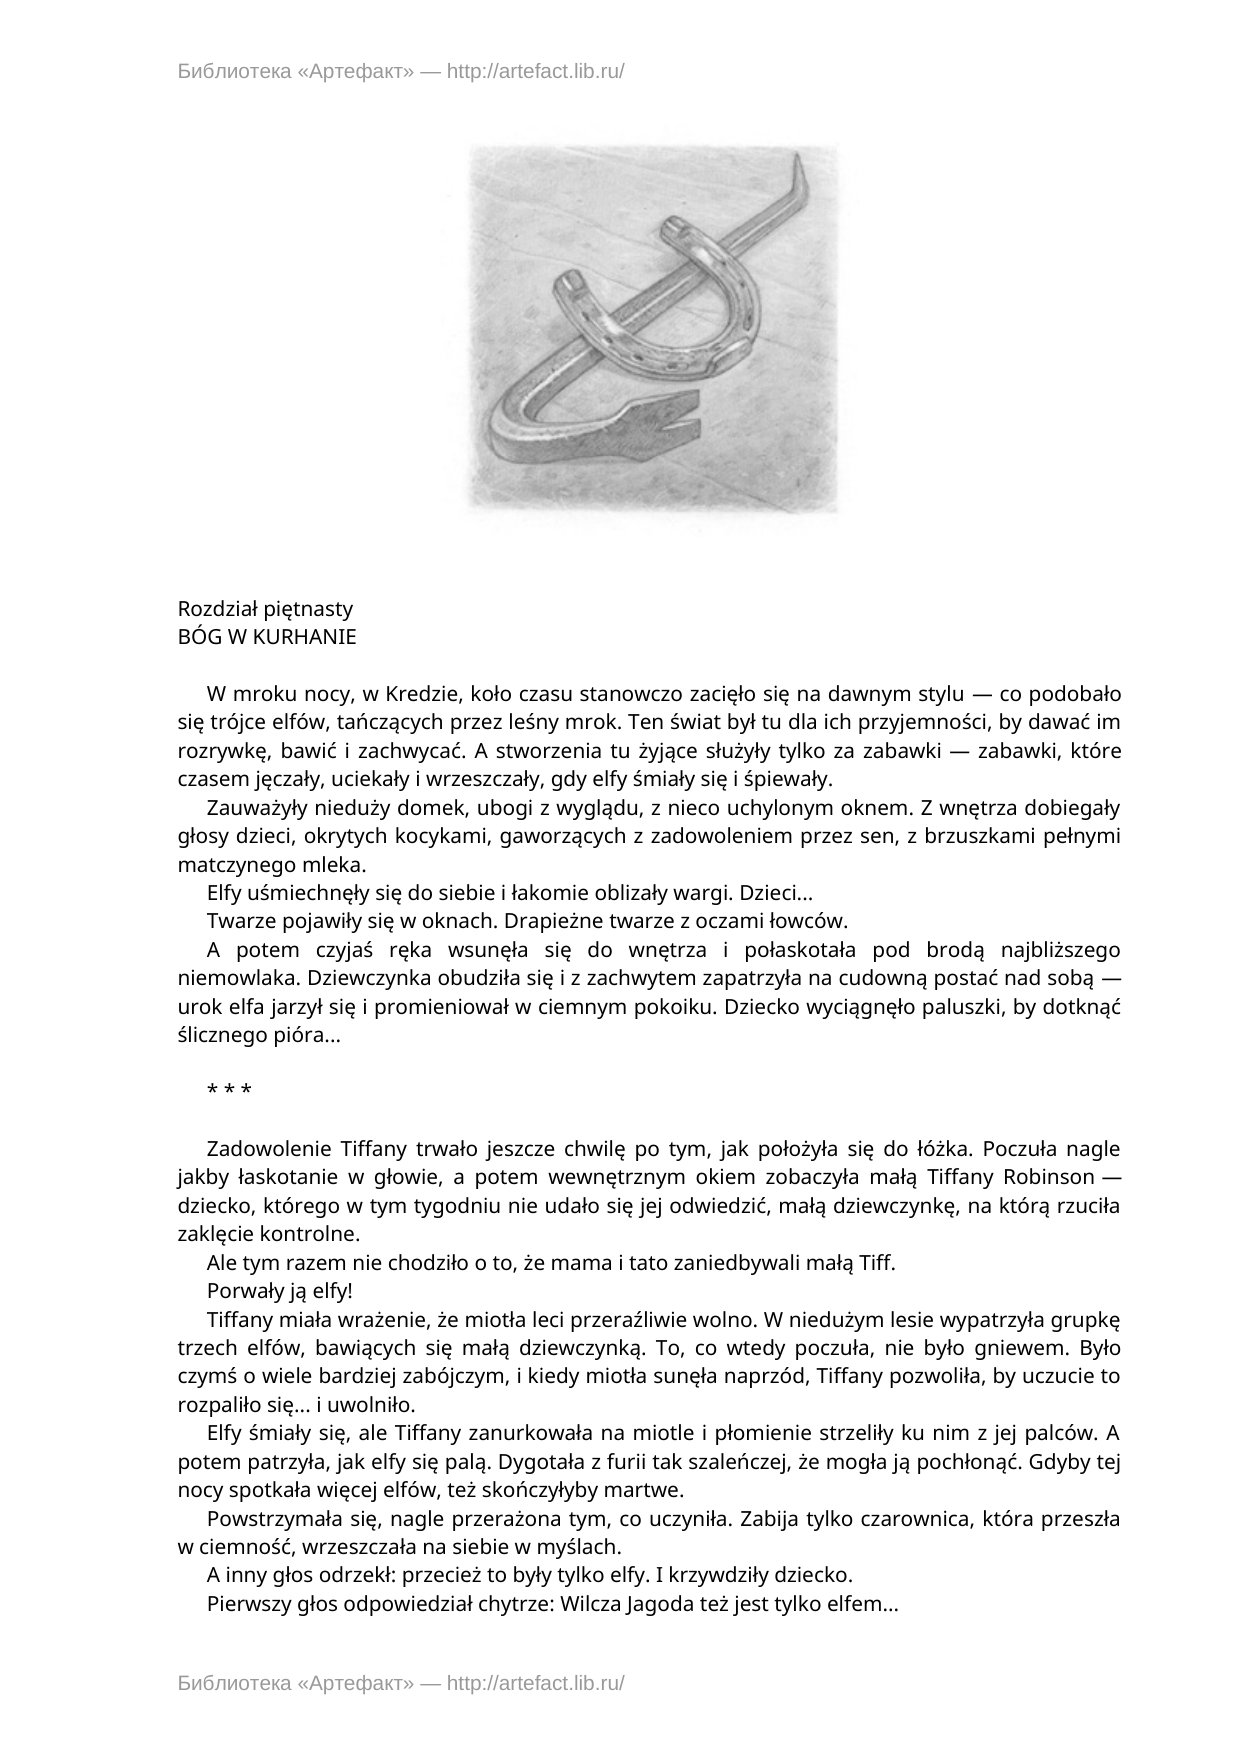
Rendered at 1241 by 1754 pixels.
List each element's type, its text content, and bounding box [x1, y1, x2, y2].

text Rozdział piętnasty [177, 594, 1122, 622]
text Elfy uśmiechnęły się do siebie i łakomie oblizały wargi. Dzieci... [177, 878, 1122, 907]
text A inny głos odrzekł: przecież to były tylko elfy. I krzywdziły dziecko. [177, 1561, 1122, 1589]
text Porwały ją elfy! [177, 1276, 1122, 1305]
text Twarze pojawiły się w oknach. Drapieżne twarze z oczami łowców. [177, 907, 1122, 935]
text Pierwszy głos odpowiedział chytrze: Wilcza Jagoda też jest tylko elfem... [177, 1589, 1122, 1617]
text A potem czyjaś ręka wsunęła się do wnętrza i połaskotała pod brodą najbliższego niemowlaka. Dziewczynka obudziła się i z zachwytem zapatrzyła na cudowną postać nad sobą — urok elfa jarzył się i promieniował w ciemnym pokoiku. Dziecko wyciągnęło paluszki, by dotknąć ślicznego pióra... [177, 935, 1122, 1049]
picture [440, 118, 859, 537]
text W mroku nocy, w Kredzie, koło czasu stanowczo zacięło się na dawnym stylu — co podobało się trójce elfów, tańczących przez leśny mrok. Ten świat był tu dla ich przyjemności, by dawać im rozrywkę, bawić i zachwycać. A stworzenia tu żyjące służyły tylko za zabawki — zabawki, które czasem jęczały, uciekały i wrzeszczały, gdy elfy śmiały się i śpiewały. [177, 679, 1122, 793]
text Ale tym razem nie chodziło o to, że mama i tato zaniedbywali małą Tiff. [177, 1248, 1122, 1276]
text BÓG W KURHANIE [177, 622, 1122, 651]
text Elfy śmiały się, ale Tiffany zanurkowała na miotle i płomienie strzeliły ku nim z jej palców. A potem patrzyła, jak elfy się palą. Dygotała z furii tak szaleńczej, że mogła ją pochłonąć. Gdyby tej nocy spotkała więcej elfów, też skończyłyby martwe. [177, 1418, 1122, 1504]
text * * * [177, 1077, 1122, 1106]
text Zauważyły nieduży domek, ubogi z wyglądu, z nieco uchylonym oknem. Z wnętrza dobiegały głosy dzieci, okrytych kocykami, gaworzących z zadowoleniem przez sen, z brzuszkami pełnymi matczynego mleka. [177, 793, 1122, 878]
text Powstrzymała się, nagle przerażona tym, co uczyniła. Zabija tylko czarownica, która przeszła w ciemność, wrzeszczała na siebie w myślach. [177, 1504, 1122, 1561]
text Zadowolenie Tiffany trwało jeszcze chwilę po tym, jak położyła się do łóżka. Poczuła nagle jakby łaskotanie w głowie, a potem wewnętrznym okiem zobaczyła małą Tiffany Robinson — dziecko, którego w tym tygodniu nie udało się jej odwiedzić, małą dziewczynkę, na którą rzuciła zaklęcie kontrolne. [177, 1134, 1122, 1248]
text Tiffany miała wrażenie, że miotła leci przeraźliwie wolno. W niedużym lesie wypatrzyła grupkę trzech elfów, bawiących się małą dziewczynką. To, co wtedy poczuła, nie było gniewem. Było czymś o wiele bardziej zabójczym, i kiedy miotła sunęła naprzód, Tiffany pozwoliła, by uczucie to rozpaliło się... i uwolniło. [177, 1305, 1122, 1418]
